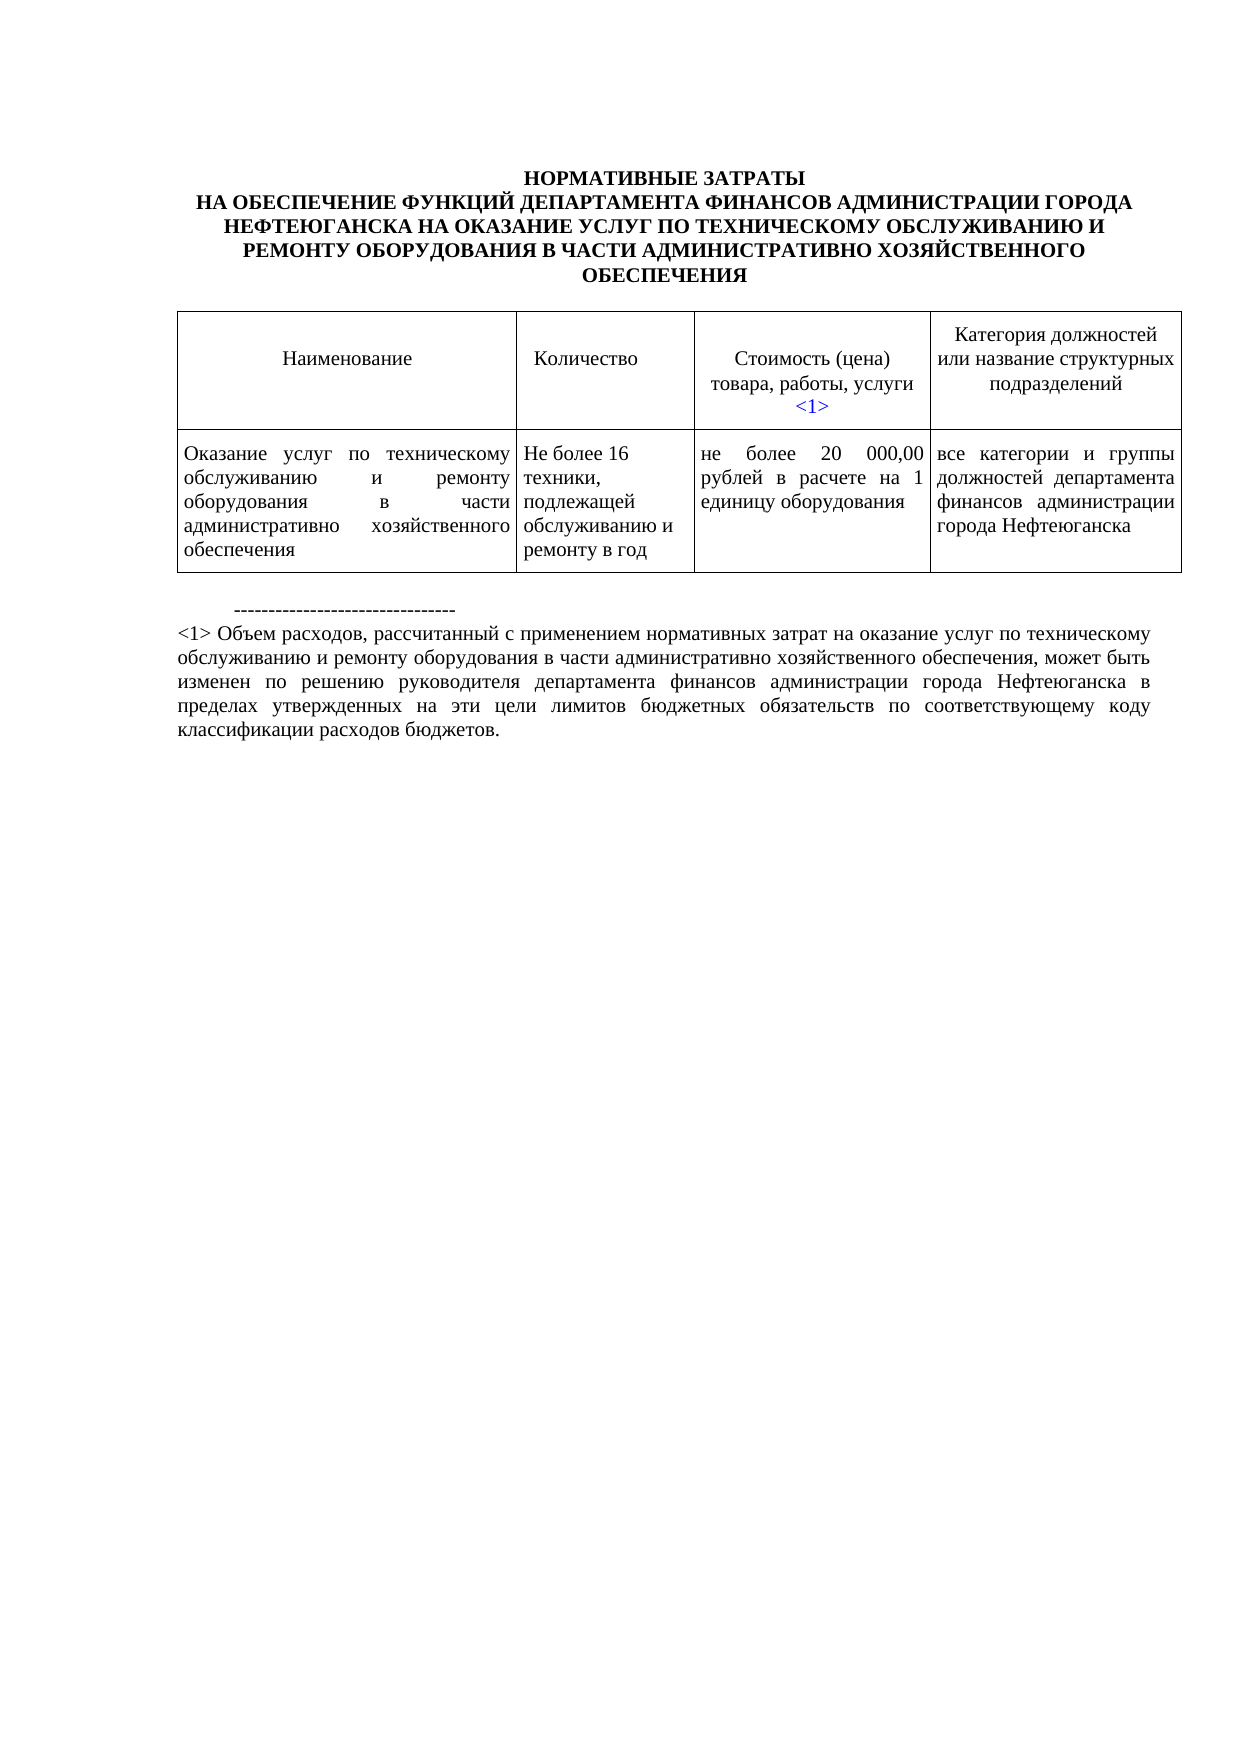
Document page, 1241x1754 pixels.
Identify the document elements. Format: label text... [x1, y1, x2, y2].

table_cell не более 20 000,00 рублей в расчете на 1 единицу оборудования [695, 430, 930, 572]
table_cell Не более 16 техники, подлежащей обслуживанию и ремонту в год [517, 430, 694, 572]
title НОРМАТИВНЫЕ ЗАТРАТЫ [177, 166, 1152, 190]
table_header Наименование [178, 312, 516, 429]
table_header Категория должностей или название структурных подразделений [931, 312, 1181, 429]
text -------------------------------- [177, 597, 1152, 621]
table_header Количество [517, 312, 694, 429]
table_cell Оказание услуг по техническому обслуживанию и ремонту оборудования в части административно хозяйственного обеспечения [178, 430, 516, 572]
title НА ОБЕСПЕЧЕНИЕ ФУНКЦИЙ ДЕПАРТАМЕНТА ФИНАНСОВ АДМИНИСТРАЦИИ ГОРОДА НЕФТЕЮГАНСКА НА ОКАЗАНИЕ УСЛУГ ПО ТЕХНИЧЕСКОМУ ОБСЛУЖИВАНИЮ И РЕМОНТУ ОБОРУДОВАНИЯ В ЧАСТИ АДМИНИСТРАТИВНО ХОЗЯЙСТВЕННОГО ОБЕСПЕЧЕНИЯ [177, 190, 1152, 287]
table_header Стоимость (цена) товара, работы, услуги <1> [695, 312, 930, 429]
table_cell все категории и группы должностей департамента финансов администрации города Нефтеюганска [931, 430, 1181, 572]
text <1> Объем расходов, рассчитанный с применением нормативных затрат на оказание услуг по техническому обслуживанию и ремонту оборудования в части административно хозяйственного обеспечения, может быть изменен по решению руководителя департамента финансов администрации города Нефтеюганска в пределах утвержденных на эти цели лимитов бюджетных обязательств по соответствующему коду классификации расходов бюджетов. [177, 621, 1152, 741]
